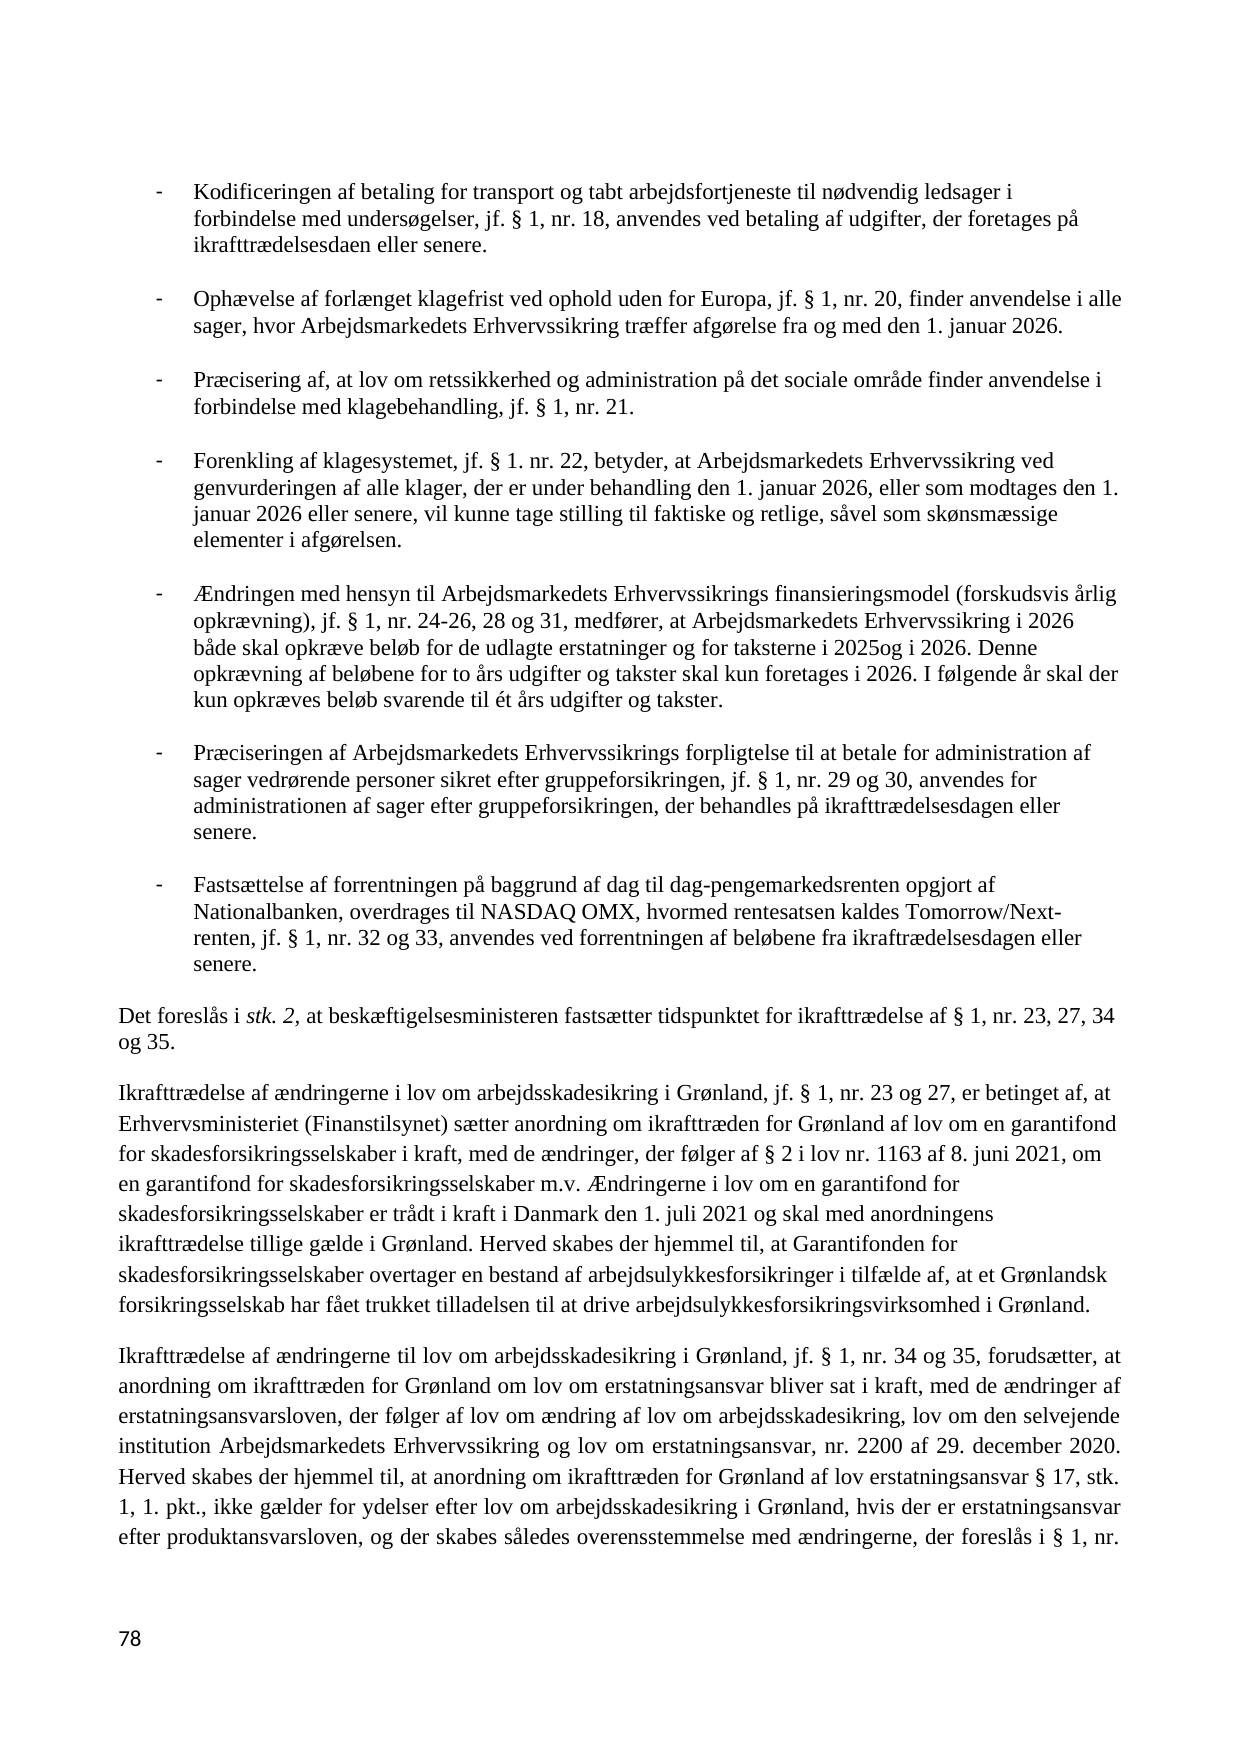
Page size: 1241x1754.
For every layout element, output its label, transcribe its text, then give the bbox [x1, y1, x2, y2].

list Præciseringen af Arbejdsmarkedets Erhvervssikrings forpligtelse til at betale for administration af sager vedrørende personer sikret efter gruppeforsikringen, jf. § 1, nr. 29 og 30, anvendes for administrationen af sager efter gruppeforsikringen, der behandles på ikrafttrædelsesdagen eller senere. [156, 738, 1122, 845]
list Ændringen med hensyn til Arbejdsmarkedets Erhvervssikrings finansieringsmodel (forskudsvis årlig opkrævning), jf. § 1, nr. 24-26, 28 og 31, medfører, at Arbejdsmarkedets Erhvervssikring i 2026 både skal opkræve beløb for de udlagte erstatninger og for taksterne i 2025og i 2026. Denne opkrævning af beløbene for to års udgifter og takster skal kun foretages i 2026. I følgende år skal der kun opkræves beløb svarende til ét års udgifter og takster. [156, 579, 1122, 713]
list Kodificeringen af betaling for transport og tabt arbejdsfortjeneste til nødvendig ledsager i forbindelse med undersøgelser, jf. § 1, nr. 18, anvendes ved betaling af udgifter, der foretages på ikrafttrædelsesdaen eller senere. [156, 177, 1122, 258]
list Fastsættelse af forrentningen på baggrund af dag til dag-pengemarkedsrenten opgjort af Nationalbanken, overdrages til NASDAQ OMX, hvormed rentesatsen kaldes Tomorrow/Next-renten, jf. § 1, nr. 32 og 33, anvendes ved forrentningen af beløbene fra ikraftrædelsesdagen eller senere. [156, 870, 1122, 977]
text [118, 1342, 1122, 1549]
text Ikrafttrædelse af ændringerne i lov om arbejdsskadesikring i Grønland, jf. § 1, nr. 23 og 27, er betinget af, at Erhvervsministeriet (Finanstilsynet) sætter anordning om ikrafttræden for Grønland af lov om en garantifond for skadesforsikringsselskaber i kraft, med de ændringer, der følger af § 2 i lov nr. 1163 af 8. juni 2021, om en garantifond for skadesforsikringsselskaber m.v. Ændringerne i lov om en garantifond for skadesforsikringsselskaber er trådt i kraft i Danmark den 1. juli 2021 og skal med anordningens ikrafttrædelse tillige gælde i Grønland. Herved skabes der hjemmel til, at Garantifonden for skadesforsikringsselskaber overtager en bestand af arbejdsulykkesforsikringer i tilfælde af, at et Grønlandsk forsikringsselskab har fået trukket tilladelsen til at drive arbejdsulykkesforsikringsvirksomhed i Grønland. [118, 1079, 1122, 1317]
list Ophævelse af forlænget klagefrist ved ophold uden for Europa, jf. § 1, nr. 20, finder anvendelse i alle sager, hvor Arbejdsmarkedets Erhvervssikring træffer afgørelse fra og med den 1. januar 2026. [156, 284, 1122, 339]
list Præcisering af, at lov om retssikkerhed og administration på det sociale område finder anvendelse i forbindelse med klagebehandling, jf. § 1, nr. 21. [156, 365, 1122, 419]
list Forenkling af klagesystemet, jf. § 1. nr. 22, betyder, at Arbejdsmarkedets Erhvervssikring ved genvurderingen af alle klager, der er under behandling den 1. januar 2026, eller som modtages den 1. januar 2026 eller senere, vil kunne tage stilling til faktiske og retlige, såvel som skønsmæssige elementer i afgørelsen. [156, 446, 1122, 553]
text Det foreslås i stk. 2, at beskæftigelsesministeren fastsætter tidspunktet for ikrafttrædelse af § 1, nr. 23, 27, 34 og 35. [118, 1002, 1122, 1054]
